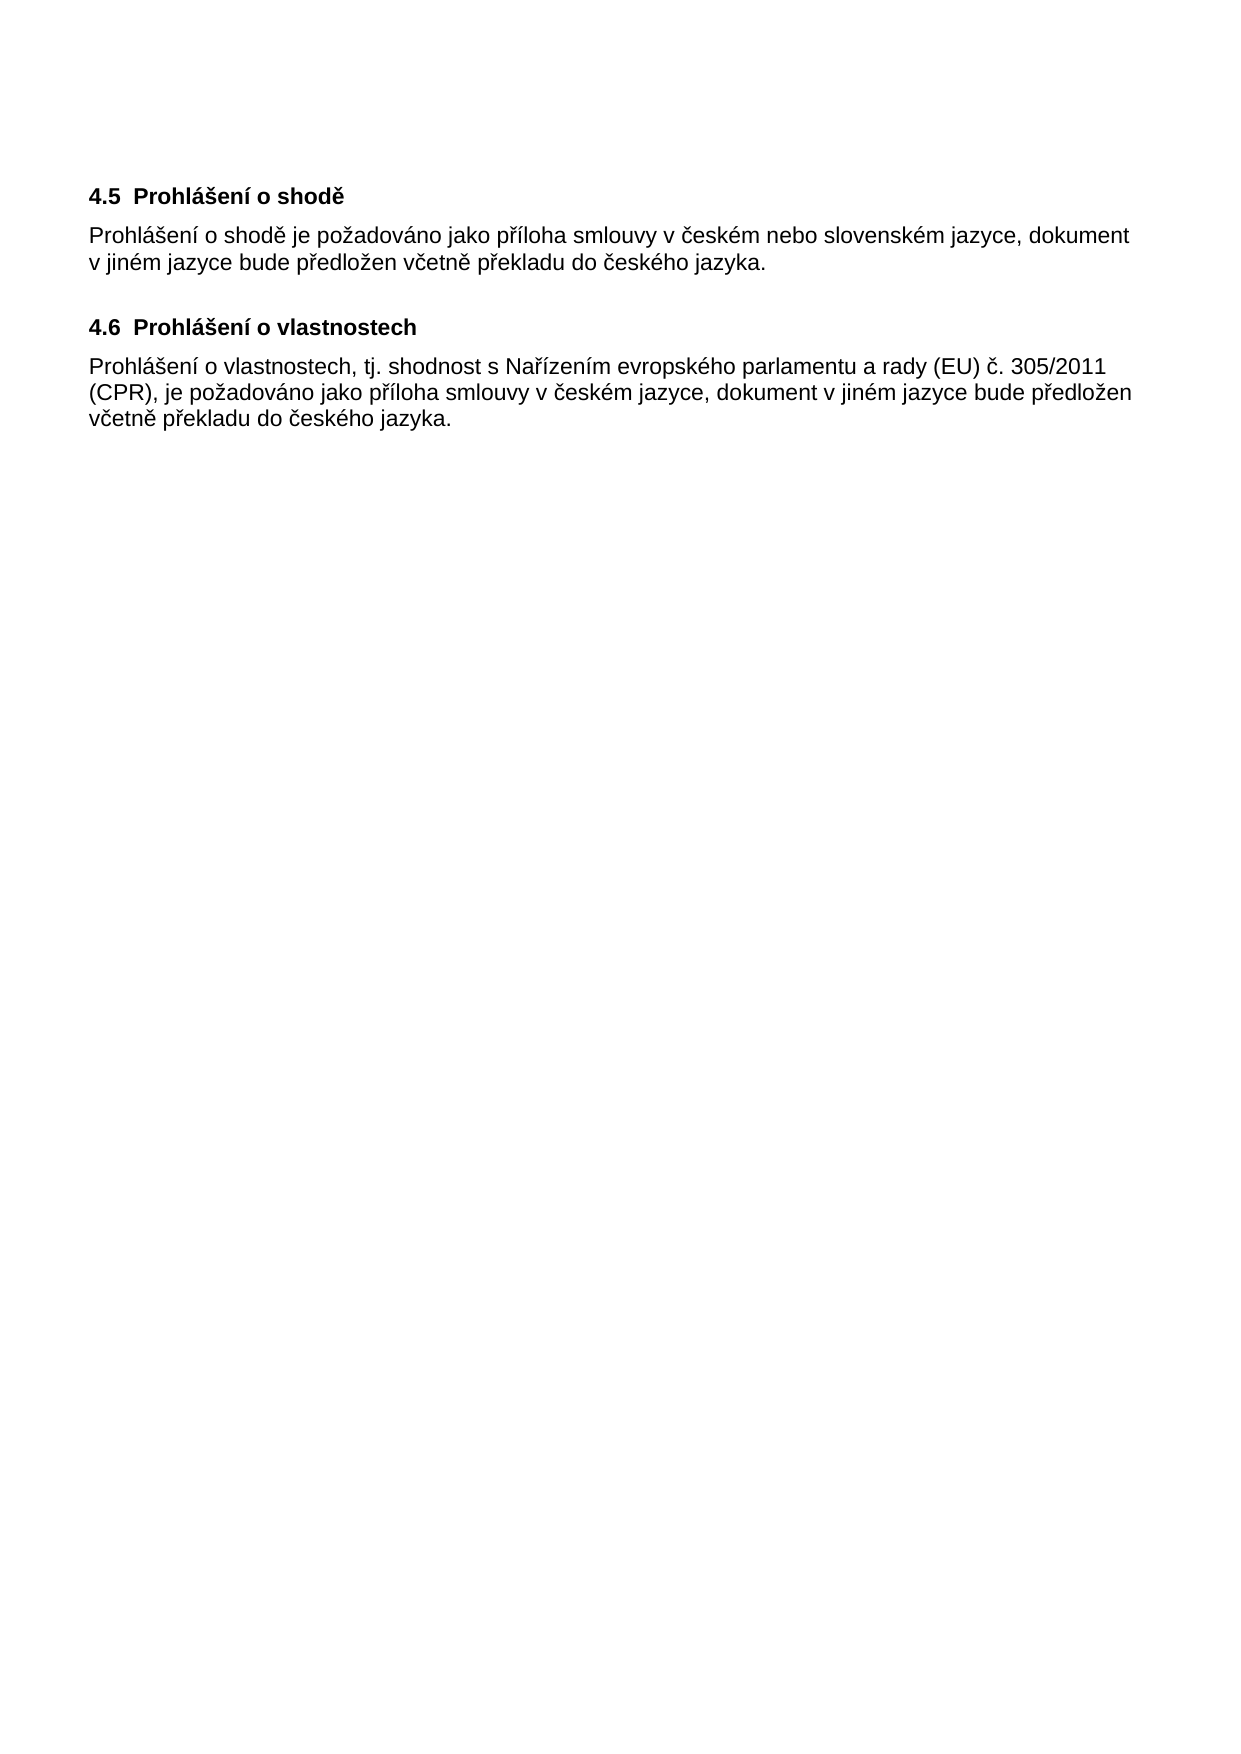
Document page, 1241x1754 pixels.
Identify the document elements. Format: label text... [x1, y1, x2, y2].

text Prohlášení o vlastnostech, tj. shodnost s Nařízením evropského parlamentu a rady (EU) č. 305/2011 (CPR), je požadováno jako příloha smlouvy v českém jazyce, dokument v jiném jazyce bude předložen včetně překladu do českého jazyka. [89, 353, 1152, 432]
subtitle Prohlášení o vlastnostech [89, 314, 1152, 340]
subtitle Prohlášení o shodě [89, 183, 1152, 210]
text Prohlášení o shodě je požadováno jako příloha smlouvy v českém nebo slovenském jazyce, dokument v jiném jazyce bude předložen včetně překladu do českého jazyka. [89, 222, 1152, 275]
